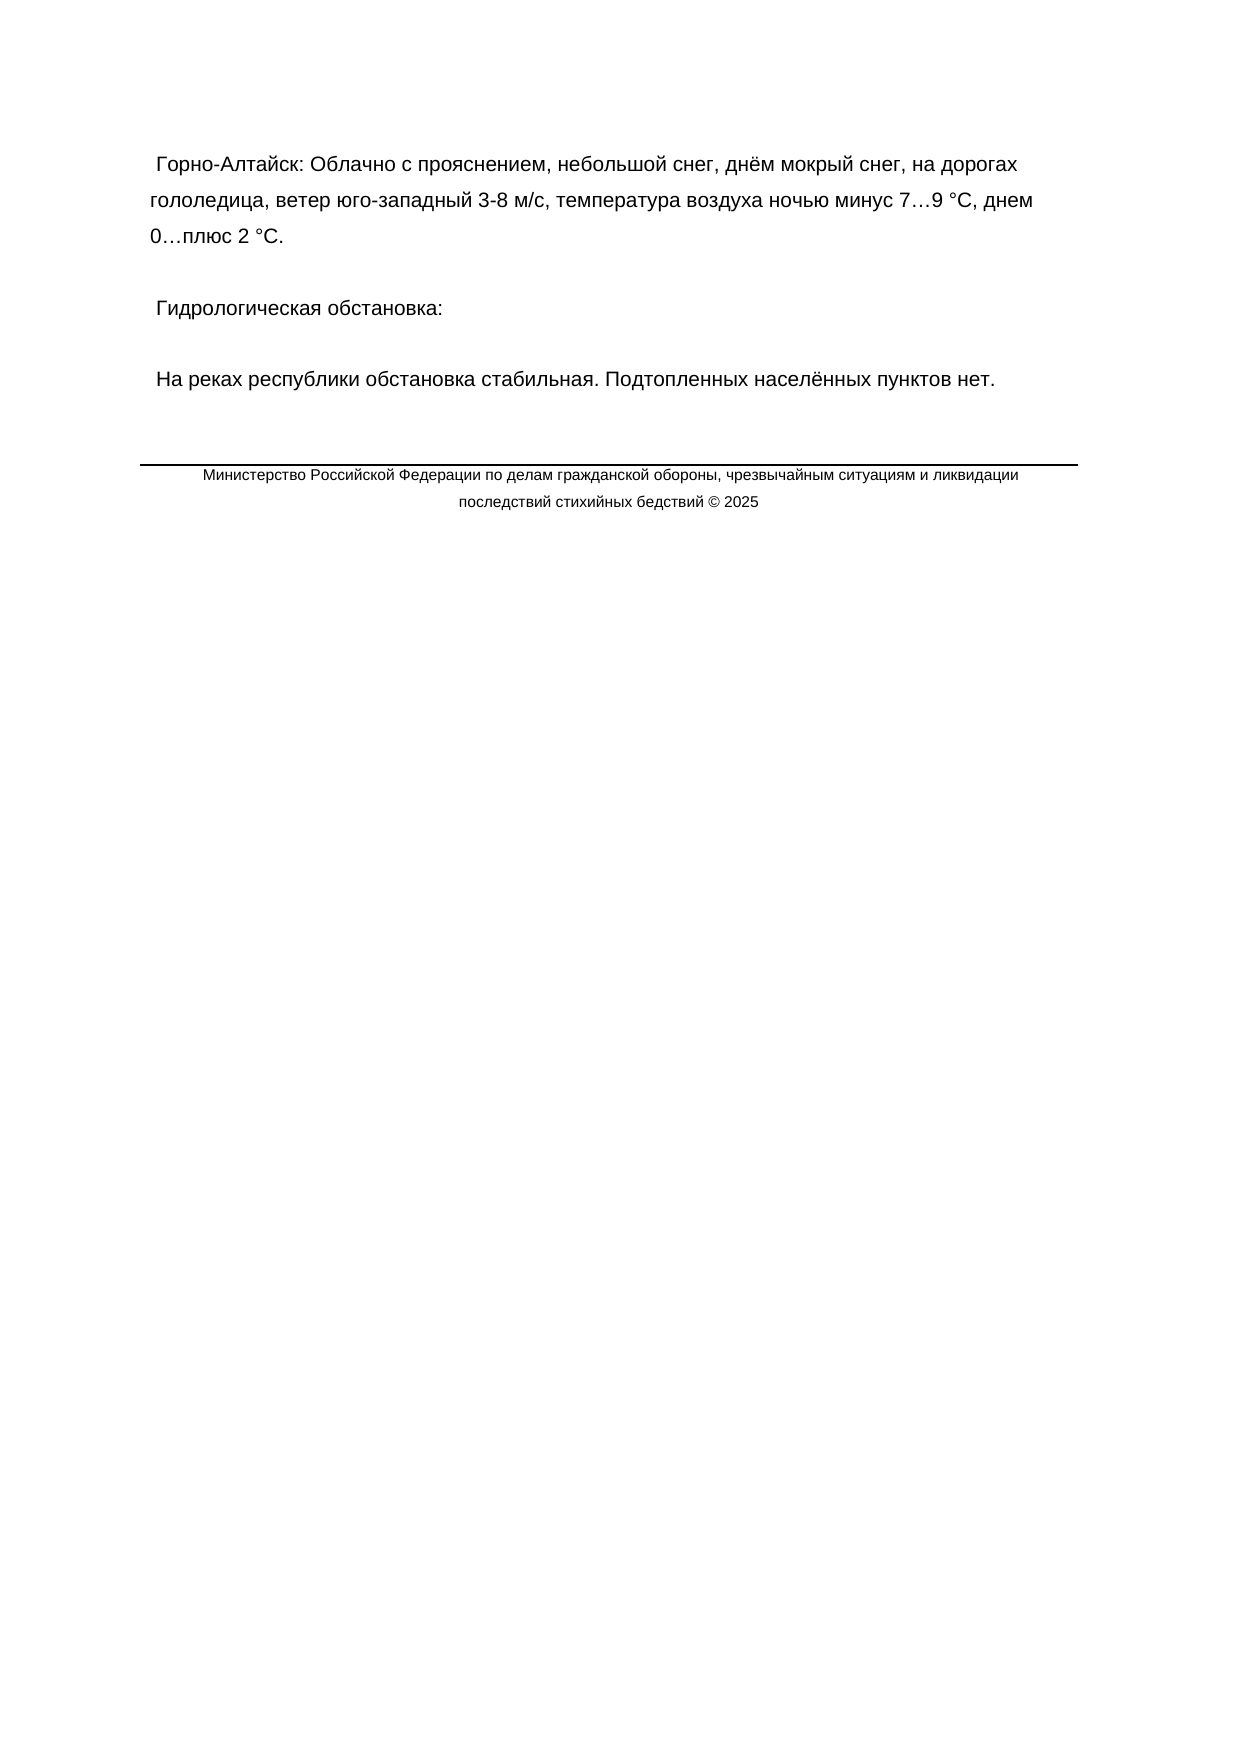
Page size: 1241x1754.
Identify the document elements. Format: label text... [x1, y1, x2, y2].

table_cell Министерство Российской Федерации по делам гражданской обороны, чрезвычайным ситуациям и ликвидации последствий стихийных бедствий © 2025 [140, 466, 1078, 548]
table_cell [140, 150, 1078, 464]
